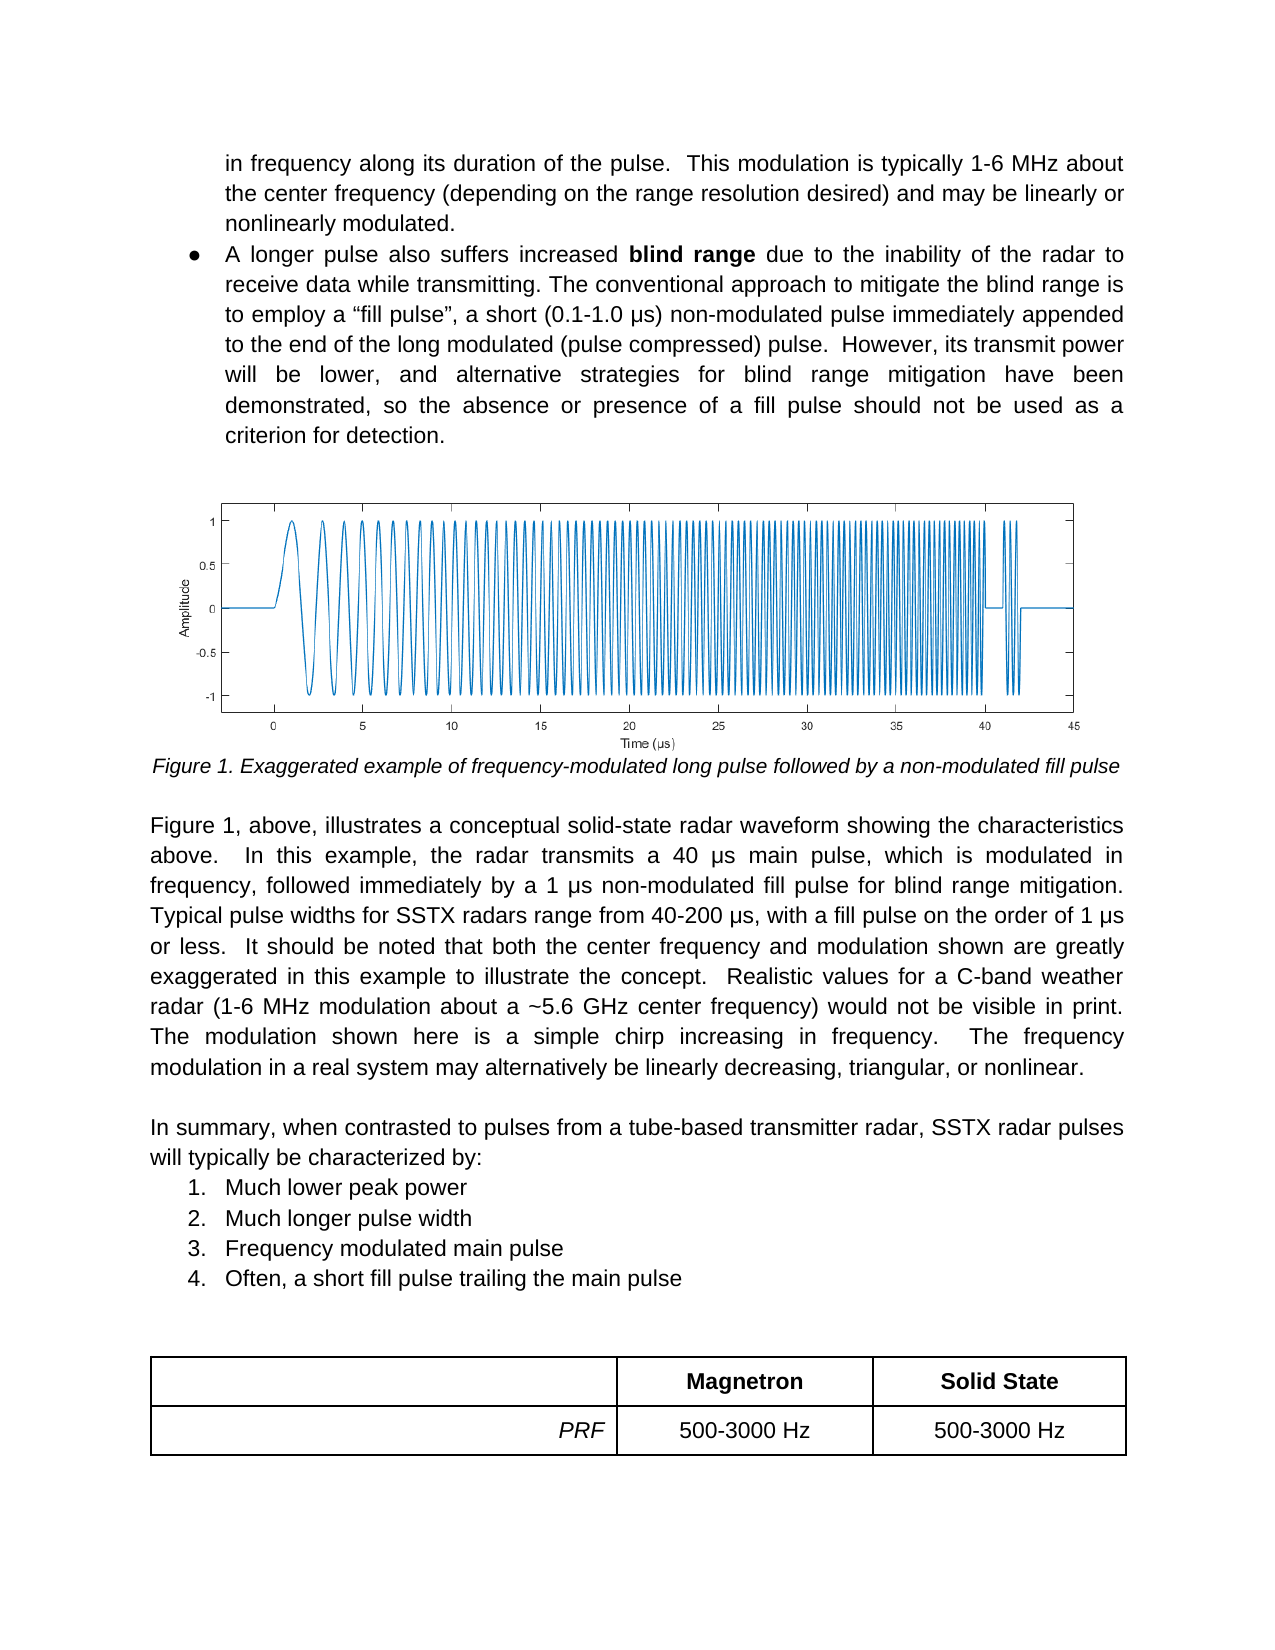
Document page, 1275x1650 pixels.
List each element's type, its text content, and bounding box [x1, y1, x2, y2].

table_header Solid State [874, 1358, 1125, 1405]
table_cell PRF [152, 1407, 616, 1454]
list Much lower peak power [187, 1174, 1125, 1201]
list Often, a short fill pulse trailing the main pulse [187, 1265, 1125, 1291]
list Much longer pulse width [187, 1204, 1125, 1231]
text Figure 1. Exaggerated example of frequency-modulated long pulse followed by a non-modulated fill pulse [150, 754, 1125, 778]
list Frequency modulated main pulse [187, 1235, 1125, 1261]
table_cell 500-3000 Hz [874, 1407, 1125, 1454]
picture [150, 482, 1104, 751]
table_header [152, 1358, 616, 1405]
text In summary, when contrasted to pulses from a tube-based transmitter radar, SSTX radar pulses will typically be characterized by: [150, 1114, 1125, 1171]
table_header Magnetron [618, 1358, 872, 1405]
table_cell 500-3000 Hz [618, 1407, 872, 1454]
text Figure 1, above, illustrates a conceptual solid-state radar waveform showing the characteristics above. In this example, the radar transmits a 40 μs main pulse, which is modulated in frequency, followed immediately by a 1 μs non-modulated fill pulse for blind range mitigation. Typical pulse widths for SSTX radars range from 40-200 μs, with a fill pulse on the order of 1 μs or less. It should be noted that both the center frequency and modulation shown are greatly exaggerated in this example to illustrate the concept. Realistic values for a C-band weather radar (1-6 MHz modulation about a ~5.6 GHz center frequency) would not be visible in print. The modulation shown here is a simple chirp increasing in frequency. The frequency modulation in a real system may alternatively be linearly decreasing, triangular, or nonlinear. [150, 812, 1125, 1080]
list A longer pulse also suffers increased blind range due to the inability of the radar to receive data while transmitting. The conventional approach to mitigate the blind range is to employ a “fill pulse”, a short (0.1-1.0 μs) non-modulated pulse immediately appended to the end of the long modulated (pulse compressed) pulse. However, its transmit power will be lower, and alternative strategies for blind range mitigation have been demonstrated, so the absence or presence of a fill pulse should not be used as a criterion for detection. [187, 241, 1125, 448]
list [187, 150, 1125, 237]
